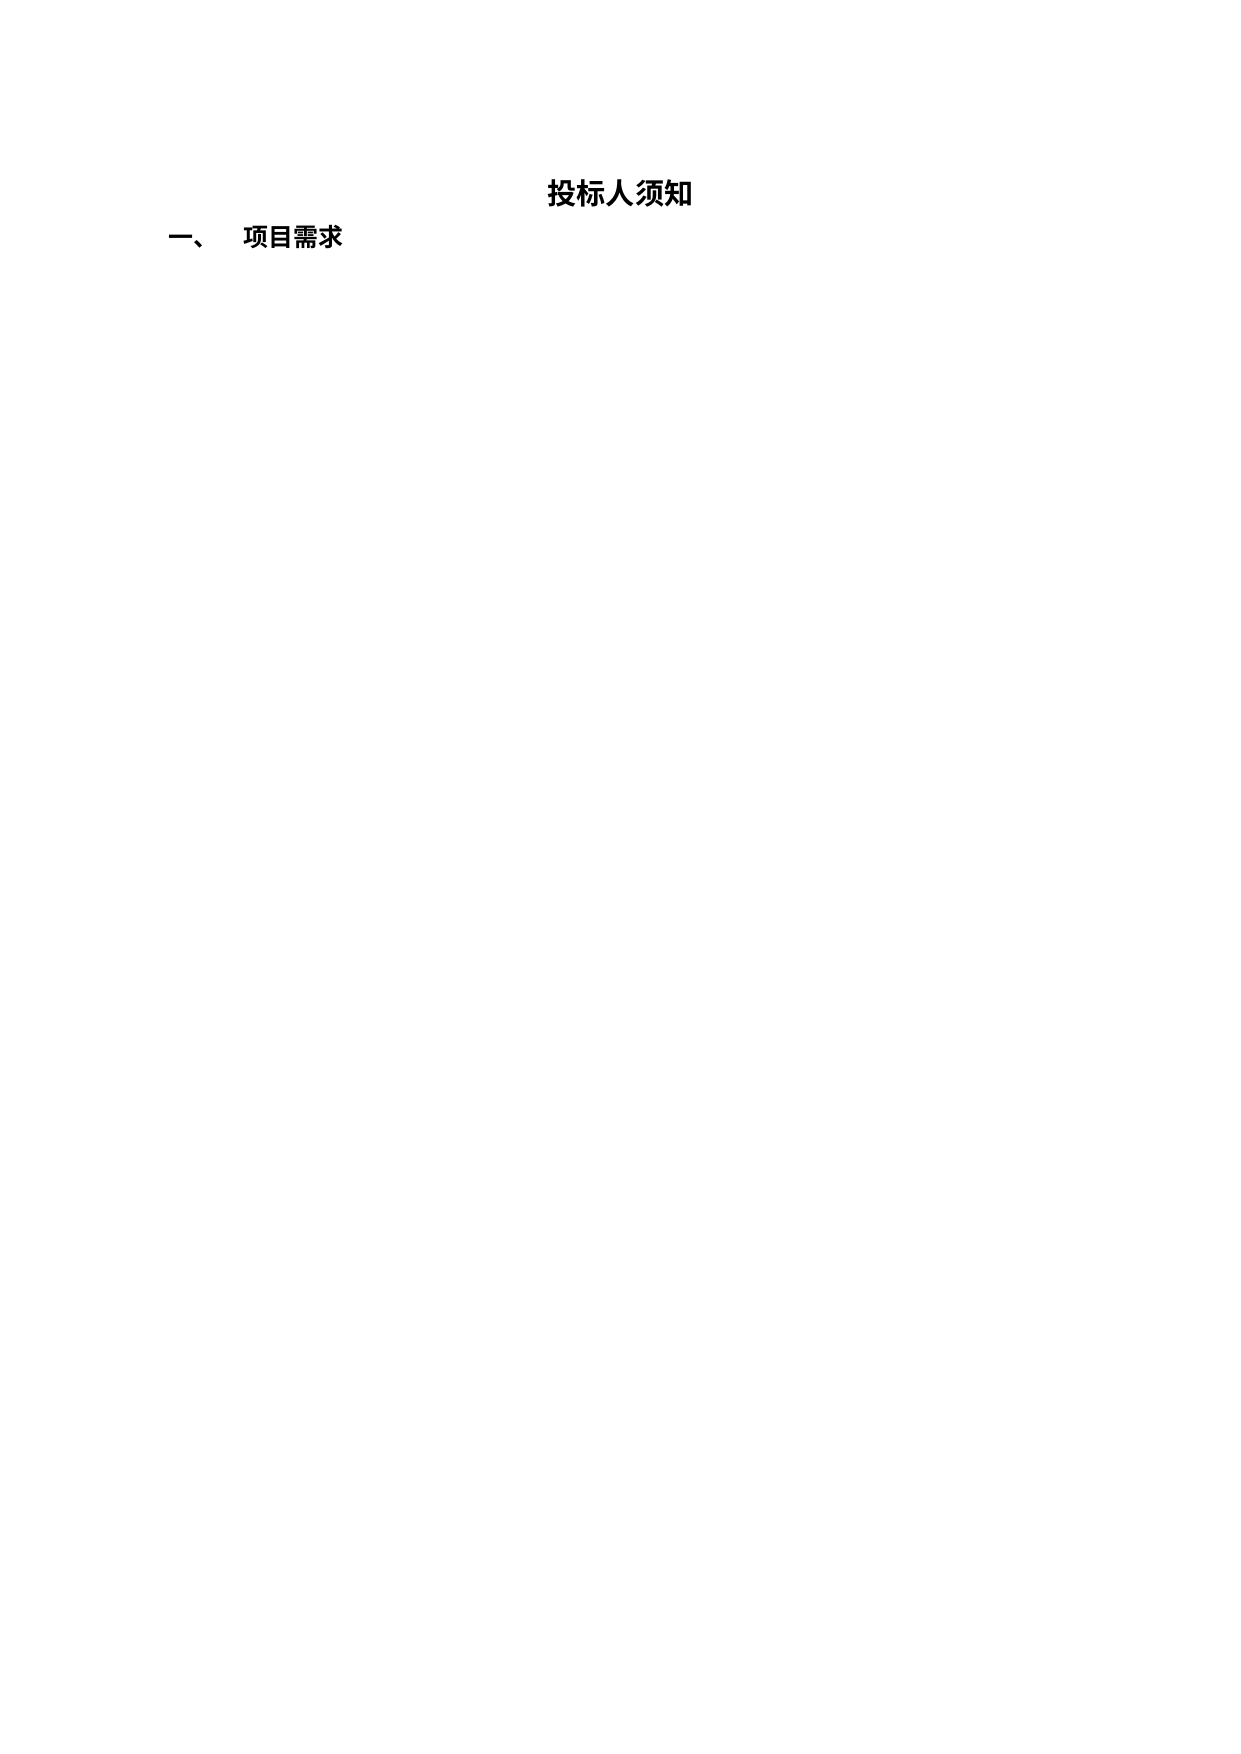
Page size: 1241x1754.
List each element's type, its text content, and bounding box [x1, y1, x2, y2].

text 投标人须知 [118, 171, 1122, 213]
list 项目需求 [168, 213, 1122, 254]
